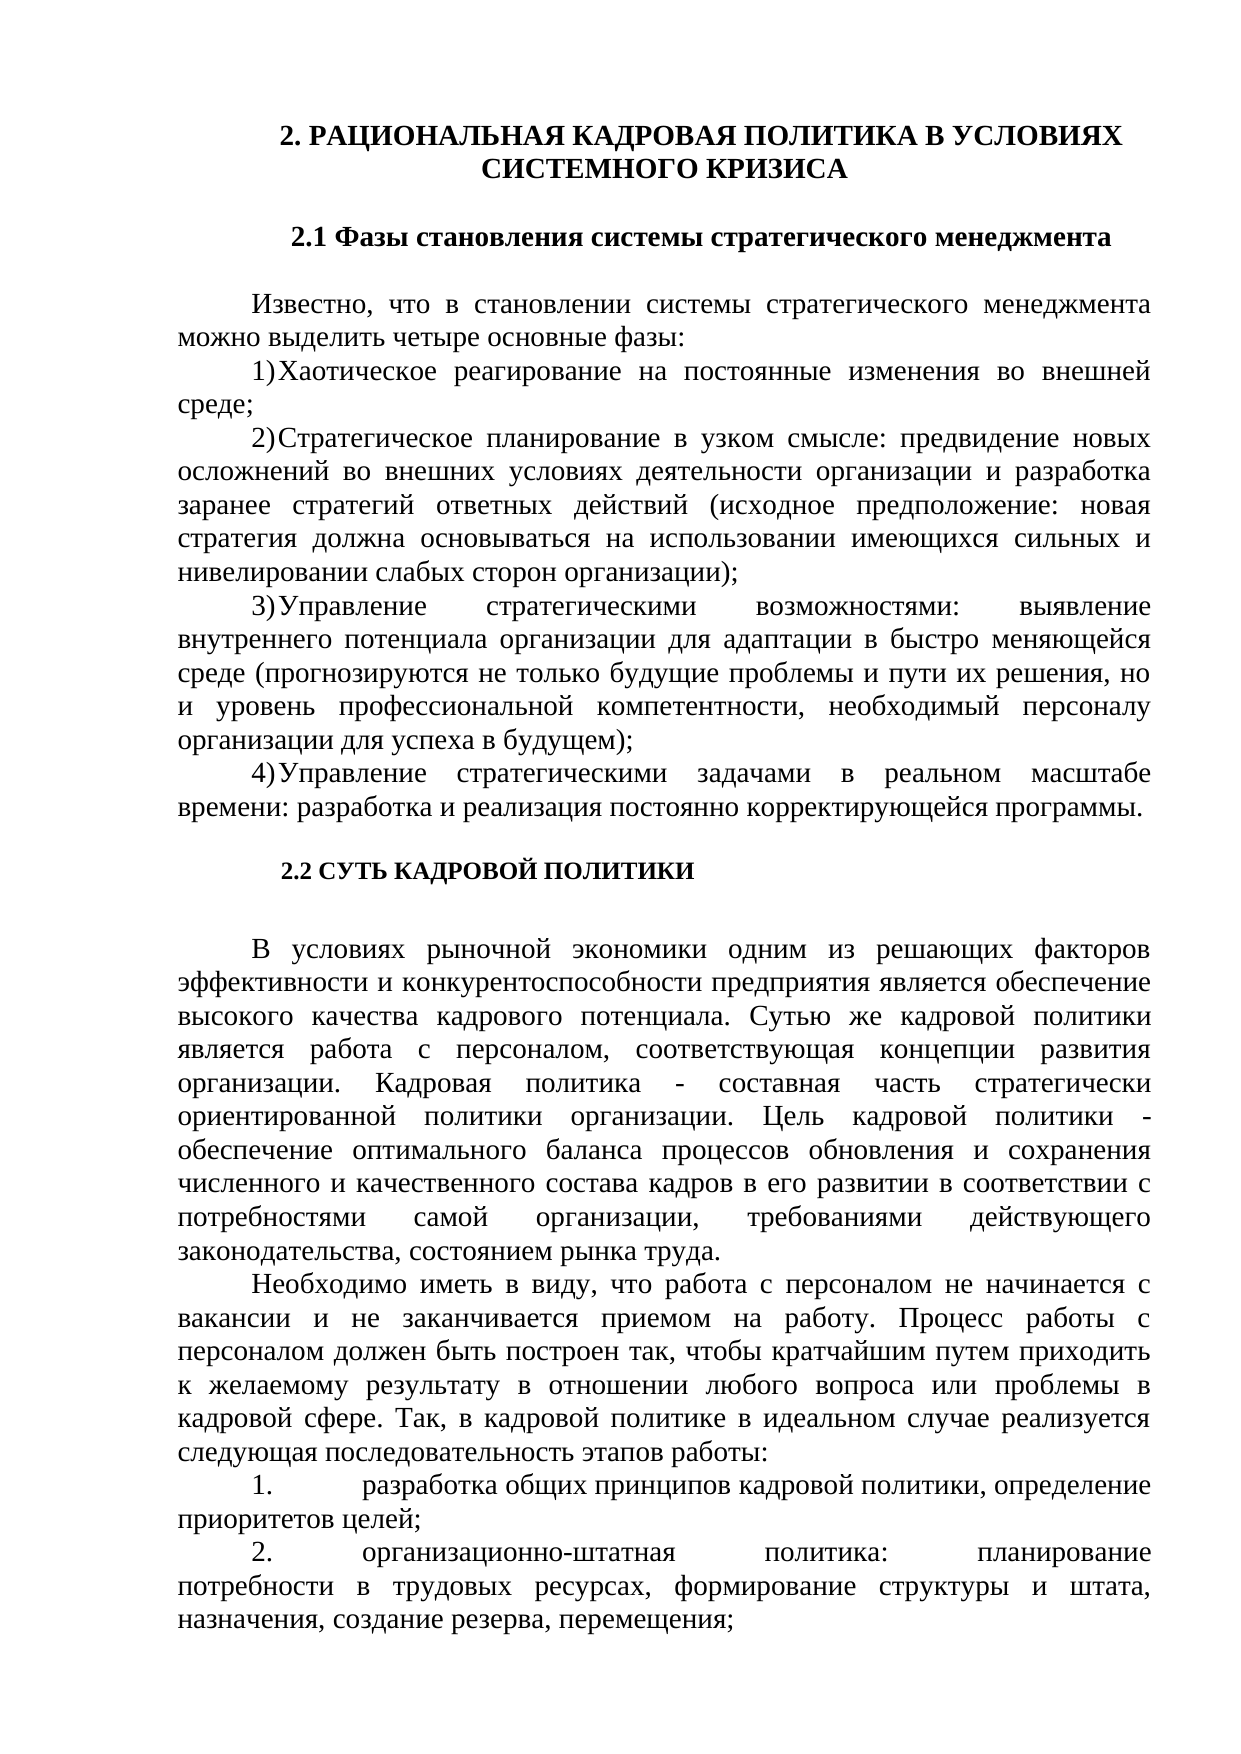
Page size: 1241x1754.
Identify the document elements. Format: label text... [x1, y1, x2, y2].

list Управление стратегическими возможностями: выявление внутреннего потенциала организации для адаптации в быстро меняющейся среде (прогнозируются не только будущие проблемы и пути их решения, но и уровень профессиональной компетентности, необходимый персоналу организации для успеха в будущем); [177, 588, 1152, 755]
list Хаотическое реагирование на постоянные изменения во внешней среде; [177, 353, 1152, 420]
text Необходимо иметь в виду, что работа с персоналом не начинается с вакансии и не заканчивается приемом на работу. Процесс работы с персоналом должен быть построен так, чтобы кратчайшим путем приходить к желаемому результату в отношении любого вопроса или проблемы в кадровой сфере. Так, в кадровой политике в идеальном случае реализуется следующая последовательность этапов работы: [177, 1266, 1152, 1467]
list организационно-штатная политика: планирование потребности в трудовых ресурсах, формирование структуры и штата, назначения, создание резерва, перемещения; [177, 1534, 1152, 1635]
text 2.1 Фазы становления системы стратегического менеджмента [177, 219, 1152, 252]
list Управление стратегическими задачами в реальном масштабе времени: разработка и реализация постоянно корректирующейся программы. [177, 755, 1152, 822]
text В условиях рыночной экономики одним из решающих факторов эффективности и конкурентоспособности предприятия является обеспечение высокого качества кадрового потенциала. Сутью же кадровой политики является работа с персоналом, соответствующая концепции развития организации. Кадровая политика - составная часть стратегически ориентированной политики организации. Цель кадровой политики - обеспечение оптимального баланса процессов обновления и сохранения численного и качественного состава кадров в его развитии в соответствии с потребностями самой организации, требованиями действующего законодательства, состоянием рынка труда. [177, 931, 1152, 1266]
text 2.2 Суть кадровой политики [207, 856, 1152, 885]
text Известно, что в становлении системы стратегического менеджмента можно выделить четыре основные фазы: [177, 286, 1152, 353]
list разработка общих принципов кадровой политики, определение приоритетов целей; [177, 1467, 1152, 1534]
list Стратегическое планирование в узком смысле: предвидение новых осложнений во внешних условиях деятельности организации и разработка заранее стратегий ответных действий (исходное предположение: новая стратегия должна основываться на использовании имеющихся сильных и нивелировании слабых сторон организации); [177, 420, 1152, 588]
text 2. Рациональная кадровая политика в условиях системного кризиса [177, 118, 1152, 185]
